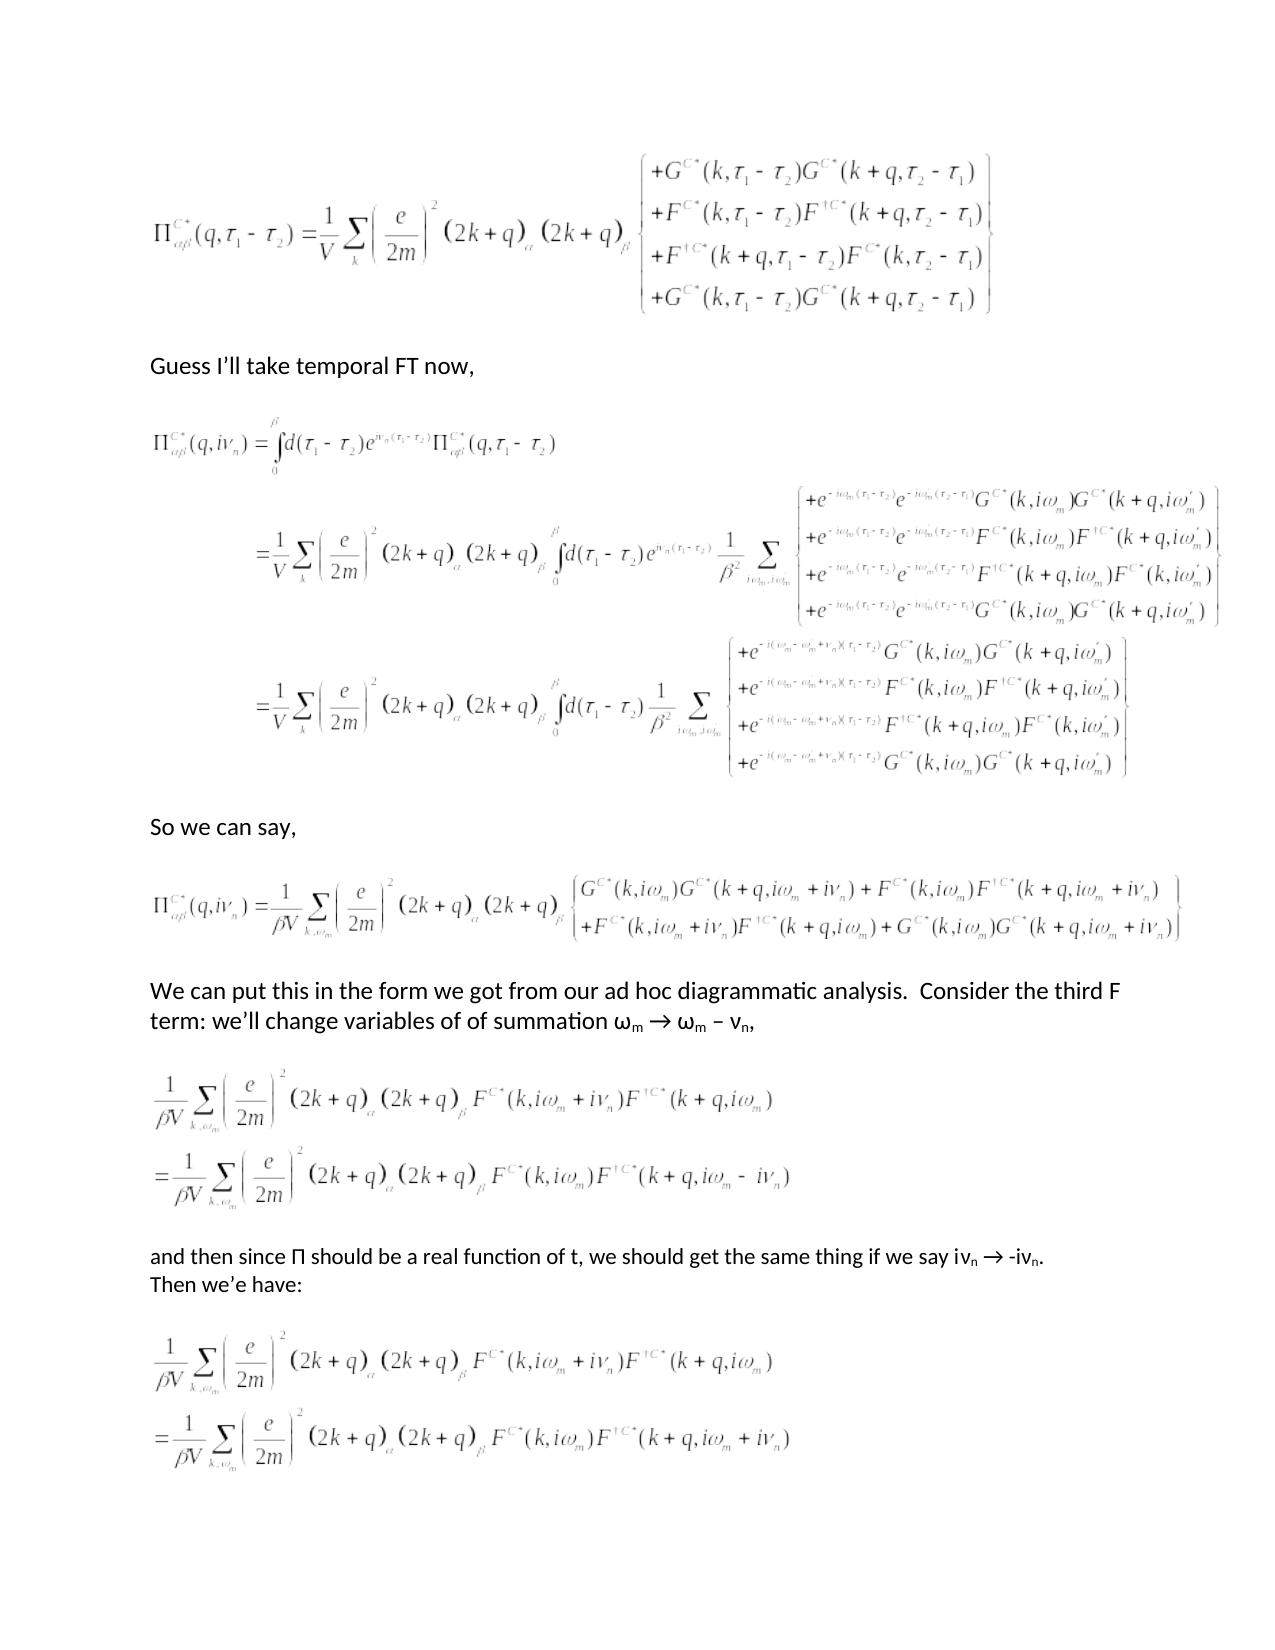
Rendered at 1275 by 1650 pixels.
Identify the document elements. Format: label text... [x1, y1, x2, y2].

text So we can say, [150, 811, 1125, 841]
text Guess I’ll take temporal FT now, [150, 350, 1125, 380]
text We can put this in the form we got from our ad hoc diagrammatic analysis. Consider the third F term: we’ll change variables of of summation ωm → ωm – νn, [150, 975, 1125, 1036]
text and then since Π should be a real function of t, we should get the same thing if we say iνn → -iνn. [150, 1242, 1125, 1270]
text Then we’e have: [150, 1270, 1125, 1298]
